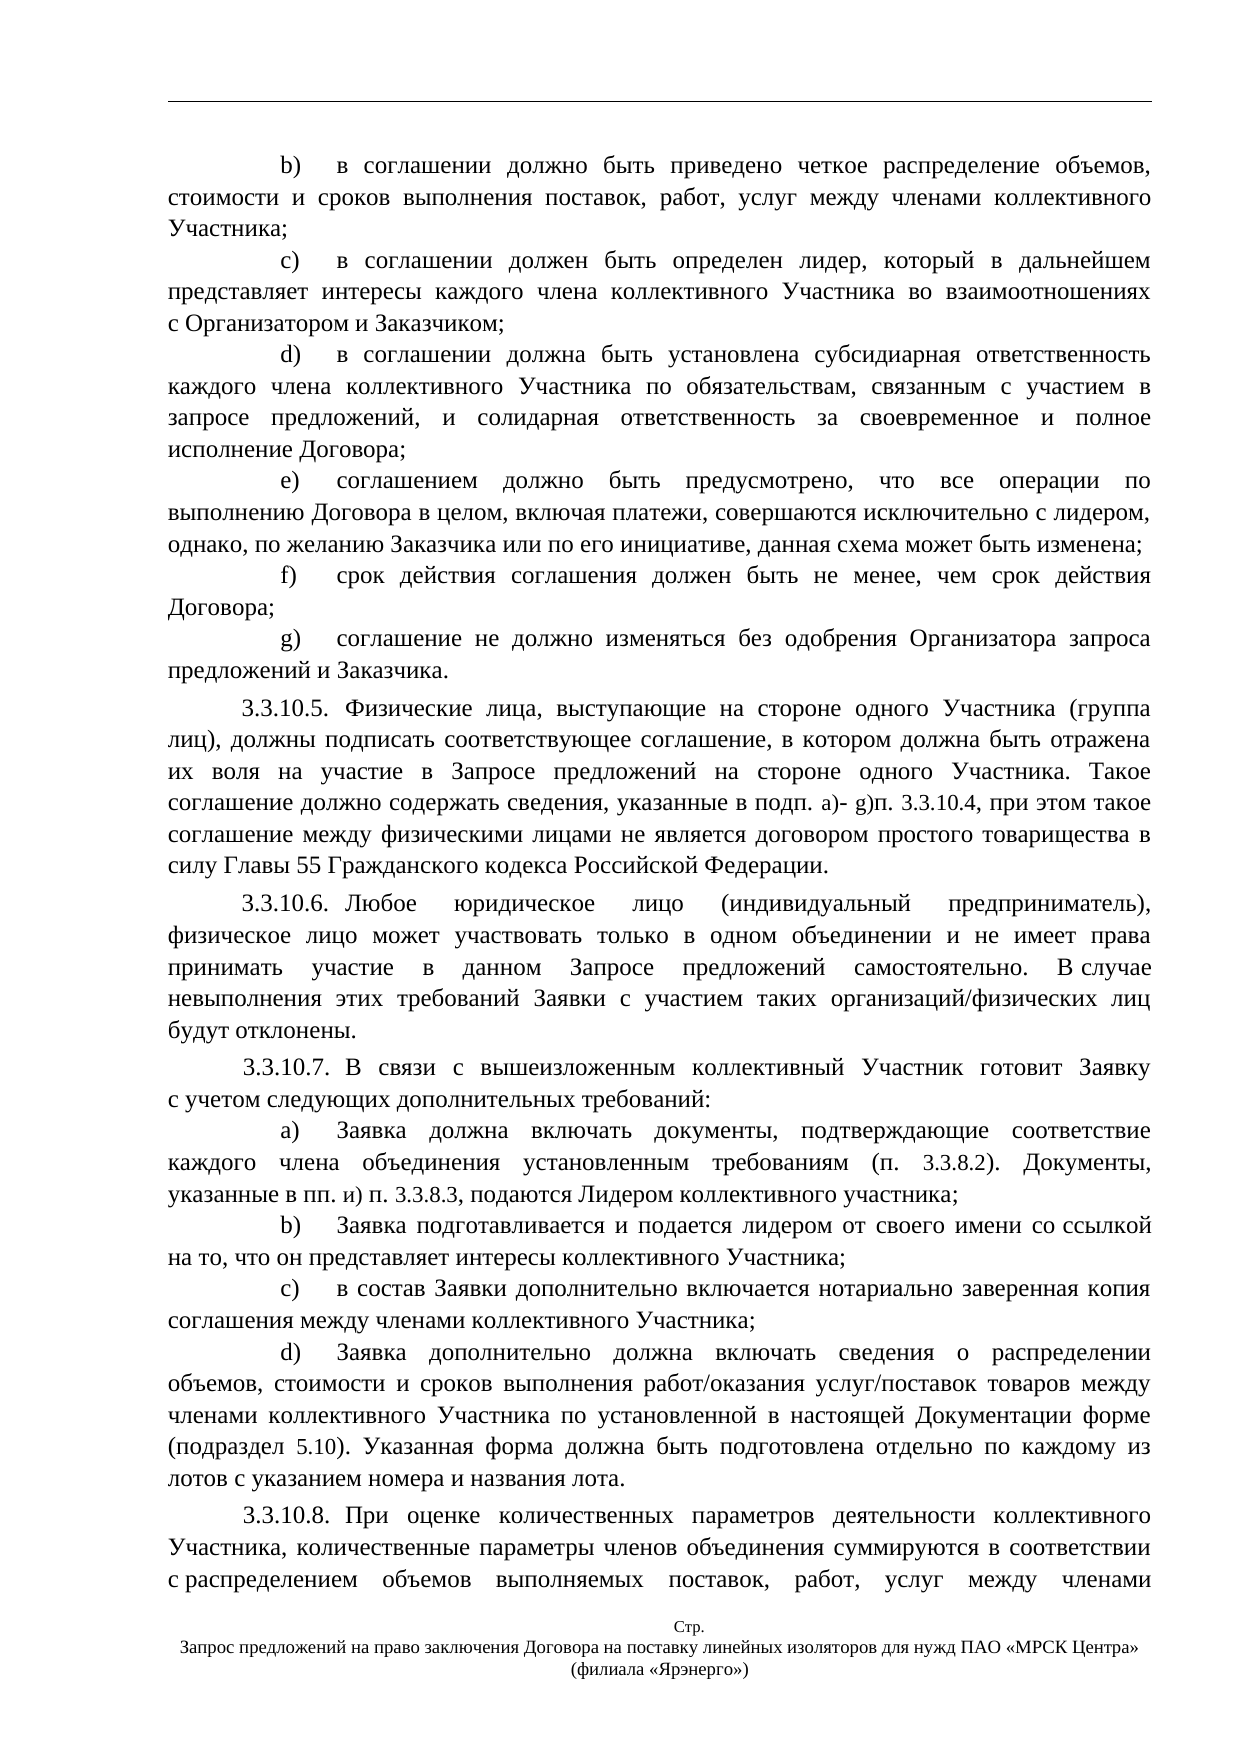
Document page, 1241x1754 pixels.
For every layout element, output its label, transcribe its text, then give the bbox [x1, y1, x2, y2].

list соглашение не должно изменяться без одобрения Организатора запроса предложений и Заказчика. [168, 623, 1152, 684]
list Физические лица, выступающие на стороне одного Участника (группа лиц), должны подписать соответствующее соглашение, в котором должна быть отражена их воля на участие в Запросе предложений на стороне одного Участника. Такое соглашение должно содержать сведения, указанные в подп. a)- g)п. 3.3.10.4, при этом такое соглашение между физическими лицами не является договором простого товарищества в силу Главы 55 Гражданского кодекса Российской Федерации. [168, 693, 1152, 879]
list в соглашении должно быть приведено четкое распределение объемов, стоимости и сроков выполнения поставок, работ, услуг между членами коллективного Участника; [168, 150, 1152, 242]
list в соглашении должна быть установлена субсидиарная ответственность каждого члена коллективного Участника по обязательствам, связанным с участием в запросе предложений, и солидарная ответственность за своевременное и полное исполнение Договора; [168, 339, 1152, 463]
list Любое юридическое лицо (индивидуальный предприниматель), физическое лицо может участвовать только в одном объединении и не имеет права принимать участие в данном Запросе предложений самостоятельно. В случае невыполнения этих требований Заявки с участием таких организаций/физических лиц будут отклонены. [168, 888, 1152, 1043]
list Заявка должна включать документы, подтверждающие соответствие каждого члена объединения установленным требованиям (п. 3.3.8.2). Документы, указанные в пп. и) п. 3.3.8.3, подаются Лидером коллективного участника; [168, 1116, 1152, 1207]
list в соглашении должен быть определен лидер, который в дальнейшем представляет интересы каждого члена коллективного Участника во взаимоотношениях с Организатором и Заказчиком; [168, 245, 1152, 337]
list Заявка дополнительно должна включать сведения о распределении объемов, стоимости и сроков выполнения работ/оказания услуг/поставок товаров между членами коллективного Участника по установленной в настоящей Документации форме (подраздел 5.10). Указанная форма должна быть подготовлена отдельно по каждому из лотов с указанием номера и названия лота. [168, 1337, 1152, 1492]
list В связи с вышеизложенным коллективный Участник готовит Заявку с учетом следующих дополнительных требований: [168, 1052, 1152, 1113]
list срок действия соглашения должен быть не менее, чем срок действия Договора; [168, 560, 1152, 621]
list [168, 1501, 1152, 1592]
list соглашением должно быть предусмотрено, что все операции по выполнению Договора в целом, включая платежи, совершаются исключительно с лидером, однако, по желанию Заказчика или по его инициативе, данная схема может быть изменена; [168, 466, 1152, 557]
list Заявка подготавливается и подается лидером от своего имени со ссылкой на то, что он представляет интересы коллективного Участника; [168, 1210, 1152, 1271]
list в состав Заявки дополнительно включается нотариально заверенная копия соглашения между членами коллективного Участника; [168, 1273, 1152, 1334]
